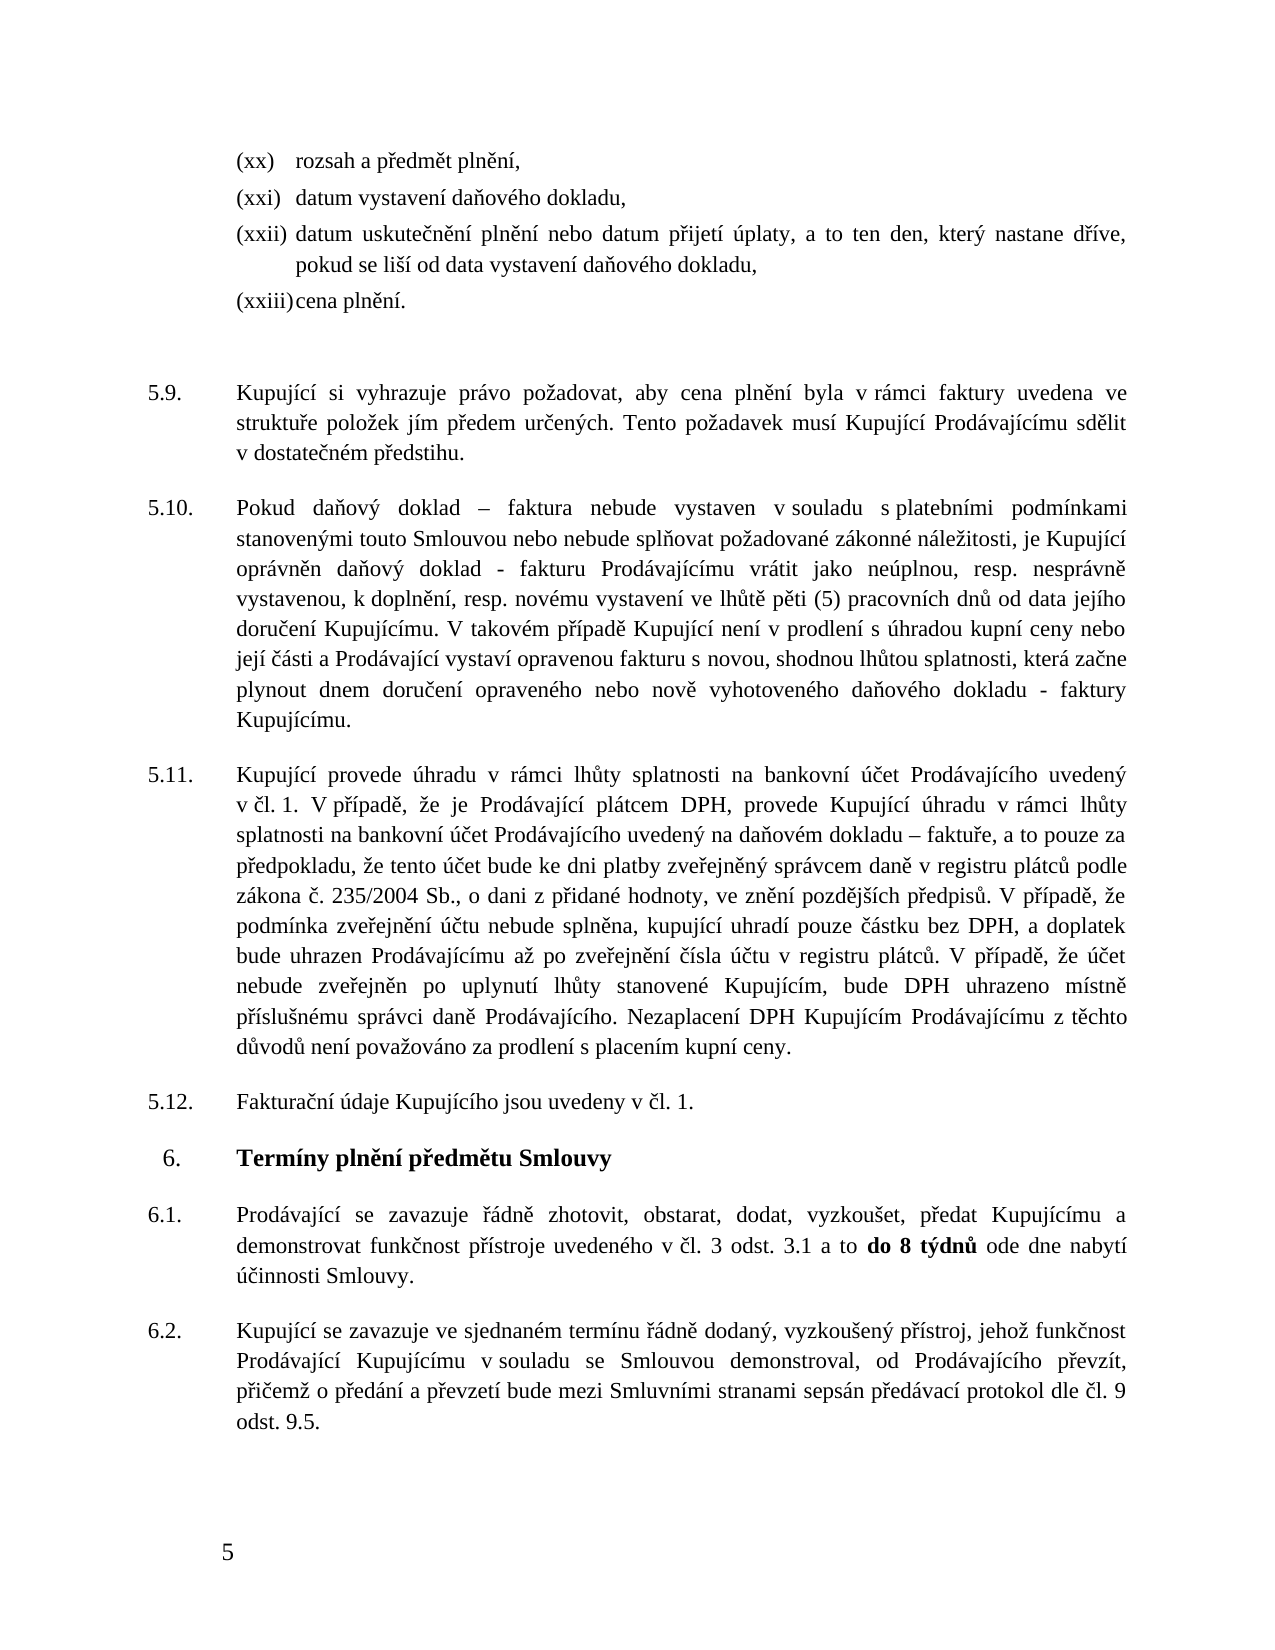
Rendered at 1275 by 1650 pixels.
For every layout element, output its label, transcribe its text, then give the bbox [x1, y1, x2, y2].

subtitle Termíny plnění předmětu Smlouvy [162, 1143, 1127, 1172]
subtitle Pokud daňový doklad – faktura nebude vystaven v souladu s platebními podmínkami stanovenými touto Smlouvou nebo nebude splňovat požadované zákonné náležitosti, je Kupující oprávněn daňový doklad - fakturu Prodávajícímu vrátit jako neúplnou, resp. nesprávně vystavenou, k doplnění, resp. novému vystavení ve lhůtě pěti (5) pracovních dnů od data jejího doručení Kupujícímu. V takovém případě Kupující není v prodlení s úhradou kupní ceny nebo její části a Prodávající vystaví opravenou fakturu s novou, shodnou lhůtou splatnosti, která začne plynout dnem doručení opraveného nebo nově vyhotoveného daňového dokladu - faktury Kupujícímu. [148, 494, 1127, 732]
list datum uskutečnění plnění nebo datum přijetí úplaty, a to ten den, který nastane dříve, pokud se liší od data vystavení daňového dokladu, [236, 221, 1127, 277]
list datum vystavení daňového dokladu, [236, 184, 1127, 210]
subtitle Prodávající se zavazuje řádně zhotovit, obstarat, dodat, vyzkoušet, předat Kupujícímu a demonstrovat funkčnost přístroje uvedeného v čl. 3 odst. 3.1 a to do 8 týdnů ode dne nabytí účinnosti Smlouvy. [148, 1201, 1127, 1288]
subtitle Kupující provede úhradu v rámci lhůty splatnosti na bankovní účet Prodávajícího uvedený v čl. 1. V případě, že je Prodávající plátcem DPH, provede Kupující úhradu v rámci lhůty splatnosti na bankovní účet Prodávajícího uvedený na daňovém dokladu – faktuře, a to pouze za předpokladu, že tento účet bude ke dni platby zveřejněný správcem daně v registru plátců podle zákona č. 235/2004 Sb., o dani z přidané hodnoty, ve znění pozdějších předpisů. V případě, že podmínka zveřejnění účtu nebude splněna, kupující uhradí pouze částku bez DPH, a doplatek bude uhrazen Prodávajícímu až po zveřejnění čísla účtu v registru plátců. V případě, že účet nebude zveřejněn po uplynutí lhůty stanovené Kupujícím, bude DPH uhrazeno místně příslušnému správci daně Prodávajícího. Nezaplacení DPH Kupujícím Prodávajícímu z těchto důvodů není považováno za prodlení s placením kupní ceny. [148, 761, 1127, 1059]
subtitle Kupující se zavazuje ve sjednaném termínu řádně dodaný, vyzkoušený přístroj, jehož funkčnost Prodávající Kupujícímu v souladu se Smlouvou demonstroval, od Prodávajícího převzít, přičemž o předání a převzetí bude mezi Smluvními stranami sepsán předávací protokol dle čl. 9 odst. 9.5. [148, 1317, 1127, 1434]
list rozsah a předmět plnění, [236, 148, 1127, 174]
subtitle Kupující si vyhrazuje právo požadovat, aby cena plnění byla v rámci faktury uvedena ve struktuře položek jím předem určených. Tento požadavek musí Kupující Prodávajícímu sdělit v dostatečném předstihu. [148, 379, 1127, 466]
list cena plnění. [236, 287, 1127, 313]
subtitle Fakturační údaje Kupujícího jsou uvedeny v čl. 1. [148, 1088, 1127, 1114]
